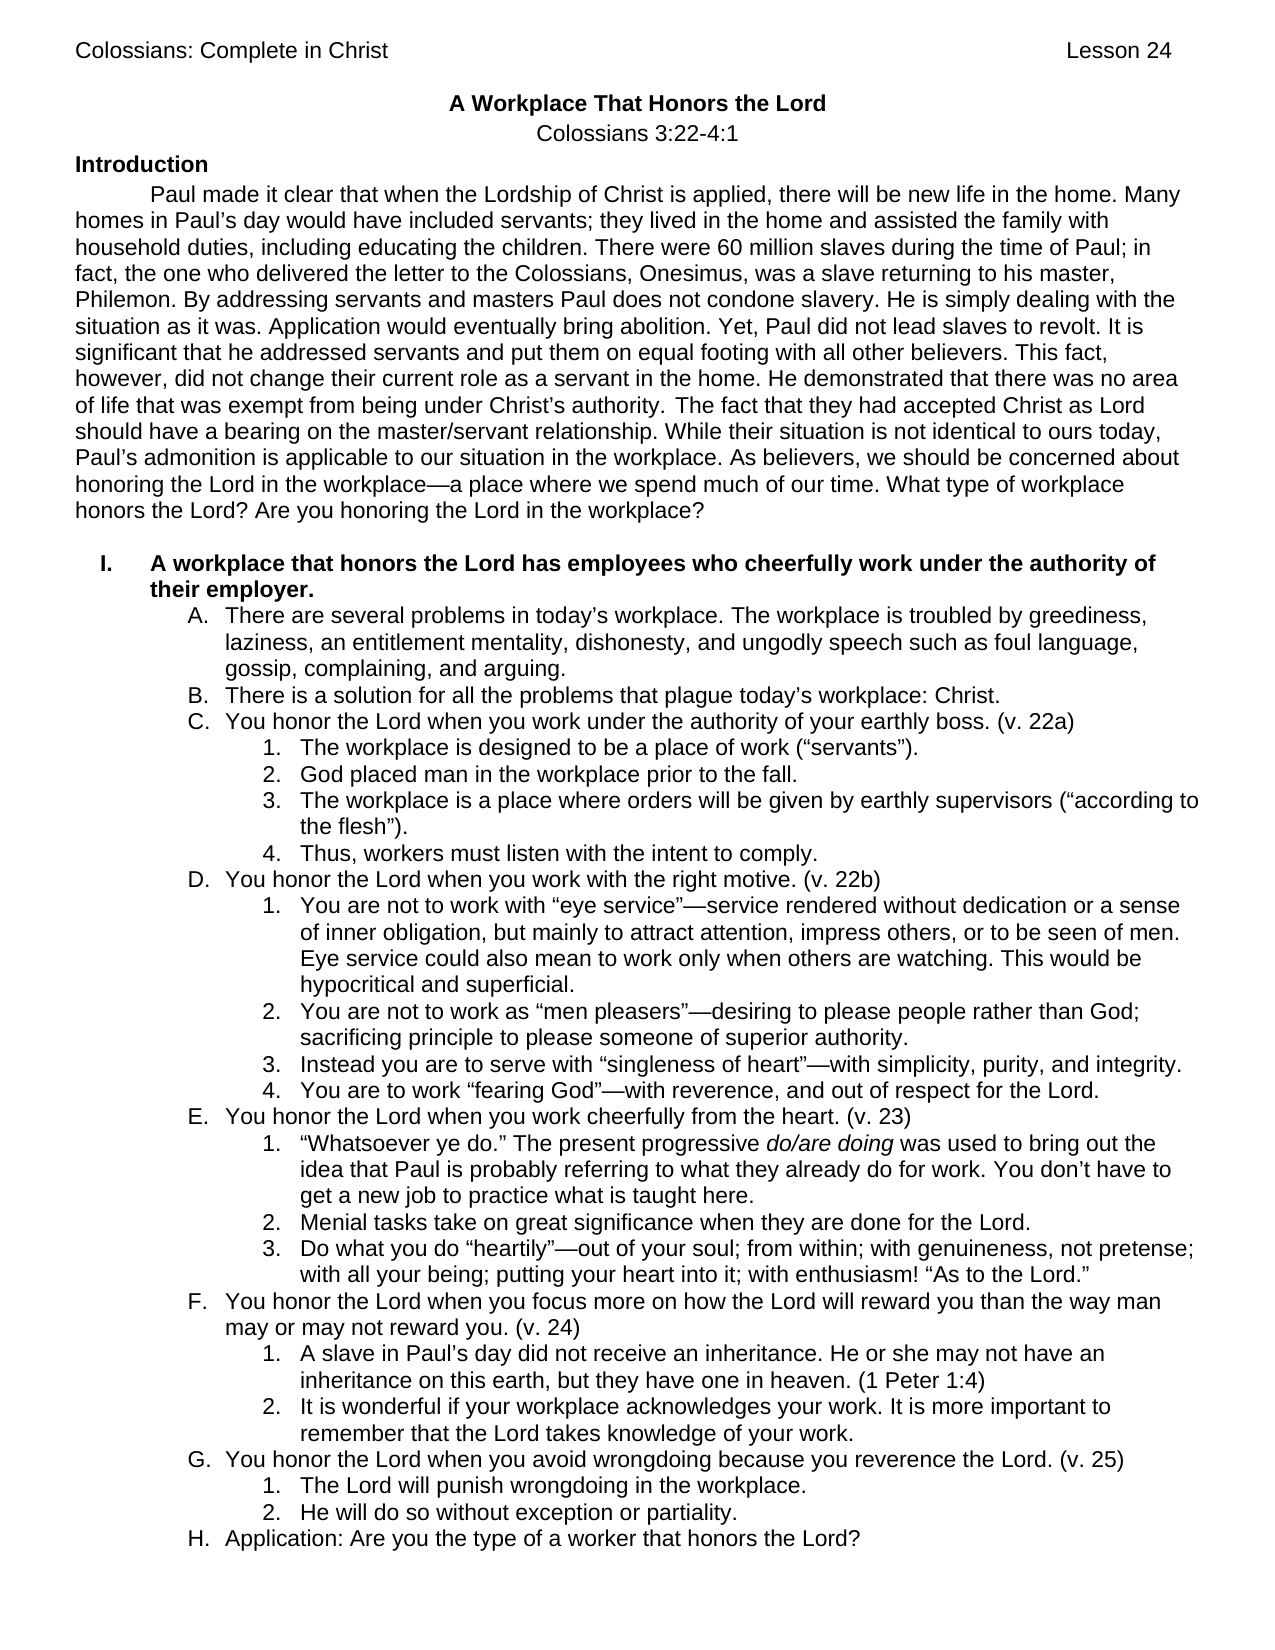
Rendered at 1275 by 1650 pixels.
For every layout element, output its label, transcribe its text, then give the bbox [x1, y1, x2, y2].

text Colossians 3:22-4:1 [75, 120, 1200, 147]
list God placed man in the workplace prior to the fall. [262, 761, 1200, 787]
list A workplace that honors the Lord has employees who cheerfully work under the authority of their employer. [112, 550, 1200, 602]
list The Lord will punish wrongdoing in the workplace. [281, 1472, 1200, 1498]
list You are to work “fearing God”—with reverence, and out of respect for the Lord. [281, 1077, 1200, 1103]
list Menial tasks take on great significance when they are done for the Lord. [281, 1209, 1200, 1235]
list You honor the Lord when you avoid wrongdoing because you reverence the Lord. (v. 25) [187, 1446, 1200, 1472]
list It is wonderful if your workplace acknowledges your work. It is more important to remember that the Lord takes knowledge of your work. [281, 1393, 1200, 1446]
list “Whatsoever ye do.” The present progressive do/are doing was used to bring out the idea that Paul is probably referring to what they already do for work. You don’t have to get a new job to practice what is taught here. [281, 1129, 1200, 1209]
list He will do so without exception or partiality. [281, 1498, 1200, 1525]
list Thus, workers must listen with the intent to comply. [262, 840, 1200, 866]
list You honor the Lord when you focus more on how the Lord will reward you than the way man may or may not reward you. (v. 24) [187, 1288, 1200, 1340]
text Paul made it clear that when the Lordship of Christ is applied, there will be new life in the home. Many homes in Paul’s day would have included servants; they lived in the home and assisted the family with household duties, including educating the children. There were 60 million slaves during the time of Paul; in fact, the one who delivered the letter to the Colossians, Onesimus, was a slave returning to his master, Philemon. By addressing servants and masters Paul does not condone slavery. He is simply dealing with the situation as it was. Application would eventually bring abolition. Yet, Paul did not lead slaves to revolt. It is significant that he addressed servants and put them on equal footing with all other believers. This fact, however, did not change their current role as a servant in the home. He demonstrated that there was no area of life that was exempt from being under Christ’s authority. The fact that they had accepted Christ as Lord should have a bearing on the master/servant relationship. While their situation is not identical to ours today, Paul’s admonition is applicable to our situation in the workplace. As believers, we should be concerned about honoring the Lord in the workplace—a place where we spend much of our time. What type of workplace honors the Lord? Are you honoring the Lord in the workplace? [75, 181, 1200, 523]
list You are not to work with “eye service”—service rendered without dedication or a sense of inner obligation, but mainly to attract attention, impress others, or to be seen of men. Eye service could also mean to work only when others are watching. This would be hypocritical and superficial. [281, 892, 1200, 998]
list You are not to work as “men pleasers”—desiring to please people rather than God; sacrificing principle to please someone of superior authority. [281, 998, 1200, 1051]
list Instead you are to serve with “singleness of heart”—with simplicity, purity, and integrity. [281, 1051, 1200, 1077]
list There are several problems in today’s workplace. The workplace is troubled by greediness, laziness, an entitlement mentality, dishonesty, and ungodly speech such as foul language, gossip, complaining, and arguing. [187, 602, 1200, 682]
list Do what you do “heartily”—out of your soul; from within; with genuineness, not pretense; with all your being; putting your heart into it; with enthusiasm! “As to the Lord.” [281, 1235, 1200, 1288]
text Introduction [75, 151, 1200, 177]
text A Workplace That Honors the Lord [75, 90, 1200, 117]
list The workplace is designed to be a place of work (“servants”). [262, 734, 1200, 761]
list A slave in Paul’s day did not receive an inheritance. He or she may not have an inheritance on this earth, but they have one in heaven. (1 Peter 1:4) [281, 1340, 1200, 1393]
list You honor the Lord when you work cheerfully from the heart. (v. 23) [187, 1103, 1200, 1129]
list You honor the Lord when you work with the right motive. (v. 22b) [187, 866, 1200, 892]
list There is a solution for all the problems that plague today’s workplace: Christ. [187, 682, 1200, 708]
list The workplace is a place where orders will be given by earthly supervisors (“according to the flesh”). [262, 787, 1200, 840]
list Application: Are you the type of a worker that honors the Lord? [187, 1525, 1200, 1551]
list You honor the Lord when you work under the authority of your earthly boss. (v. 22a) [187, 708, 1200, 734]
